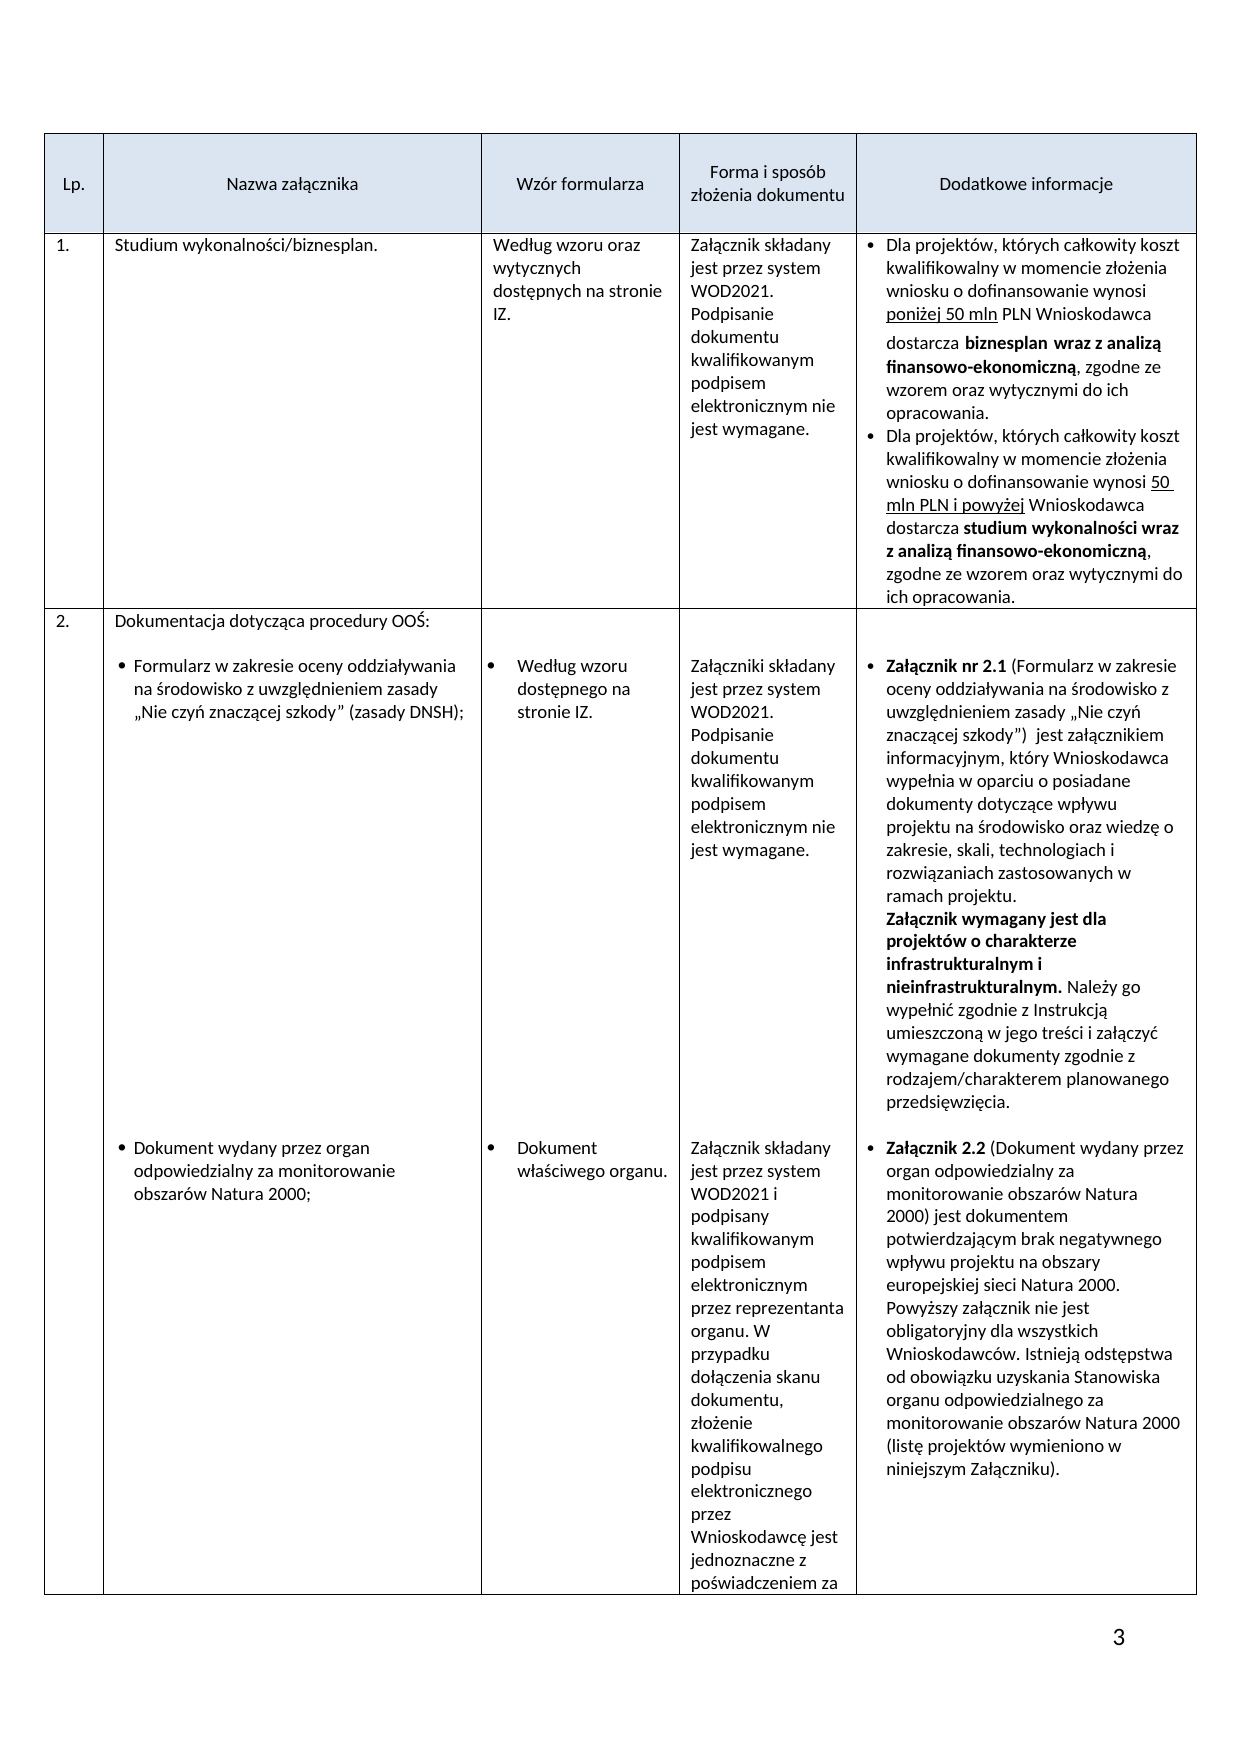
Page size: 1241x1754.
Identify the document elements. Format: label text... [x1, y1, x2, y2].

table_cell Dodatkowe informacje [857, 134, 1196, 232]
table_cell 1. [45, 234, 103, 608]
table_cell Forma i sposób złożenia dokumentu [680, 134, 856, 232]
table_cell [857, 609, 1196, 1594]
table_cell Studium wykonalności/biznesplan. [104, 234, 481, 608]
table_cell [104, 609, 481, 1594]
table_cell Załącznik składany jest przez system WOD2021. Podpisanie dokumentu kwalifikowanym podpisem elektronicznym nie jest wymagane. [680, 234, 856, 608]
table_cell Dla projektów, których całkowity koszt kwalifikowalny w momencie złożenia wniosku o dofinansowanie wynosi poniżej 50 mln PLN Wnioskodawca dostarcza biznesplan wraz z analizą finansowo-ekonomiczną, zgodne ze wzorem oraz wytycznymi do ich opracowania. Dla projektów, których całkowity koszt kwalifikowalny w momencie złożenia wniosku o dofinansowanie wynosi 50 mln PLN i powyżej Wnioskodawca dostarcza studium wykonalności wraz z analizą finansowo-ekonomiczną, zgodne ze wzorem oraz wytycznymi do ich opracowania. [857, 234, 1196, 608]
table_cell Wzór formularza [482, 134, 679, 232]
table_cell Lp. [45, 134, 103, 232]
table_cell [482, 609, 679, 1594]
table_cell Według wzoru oraz wytycznych dostępnych na stronie IZ. [482, 234, 679, 608]
table_cell 2. [45, 609, 103, 1594]
table_cell Nazwa załącznika [104, 134, 481, 232]
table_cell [680, 609, 856, 1594]
